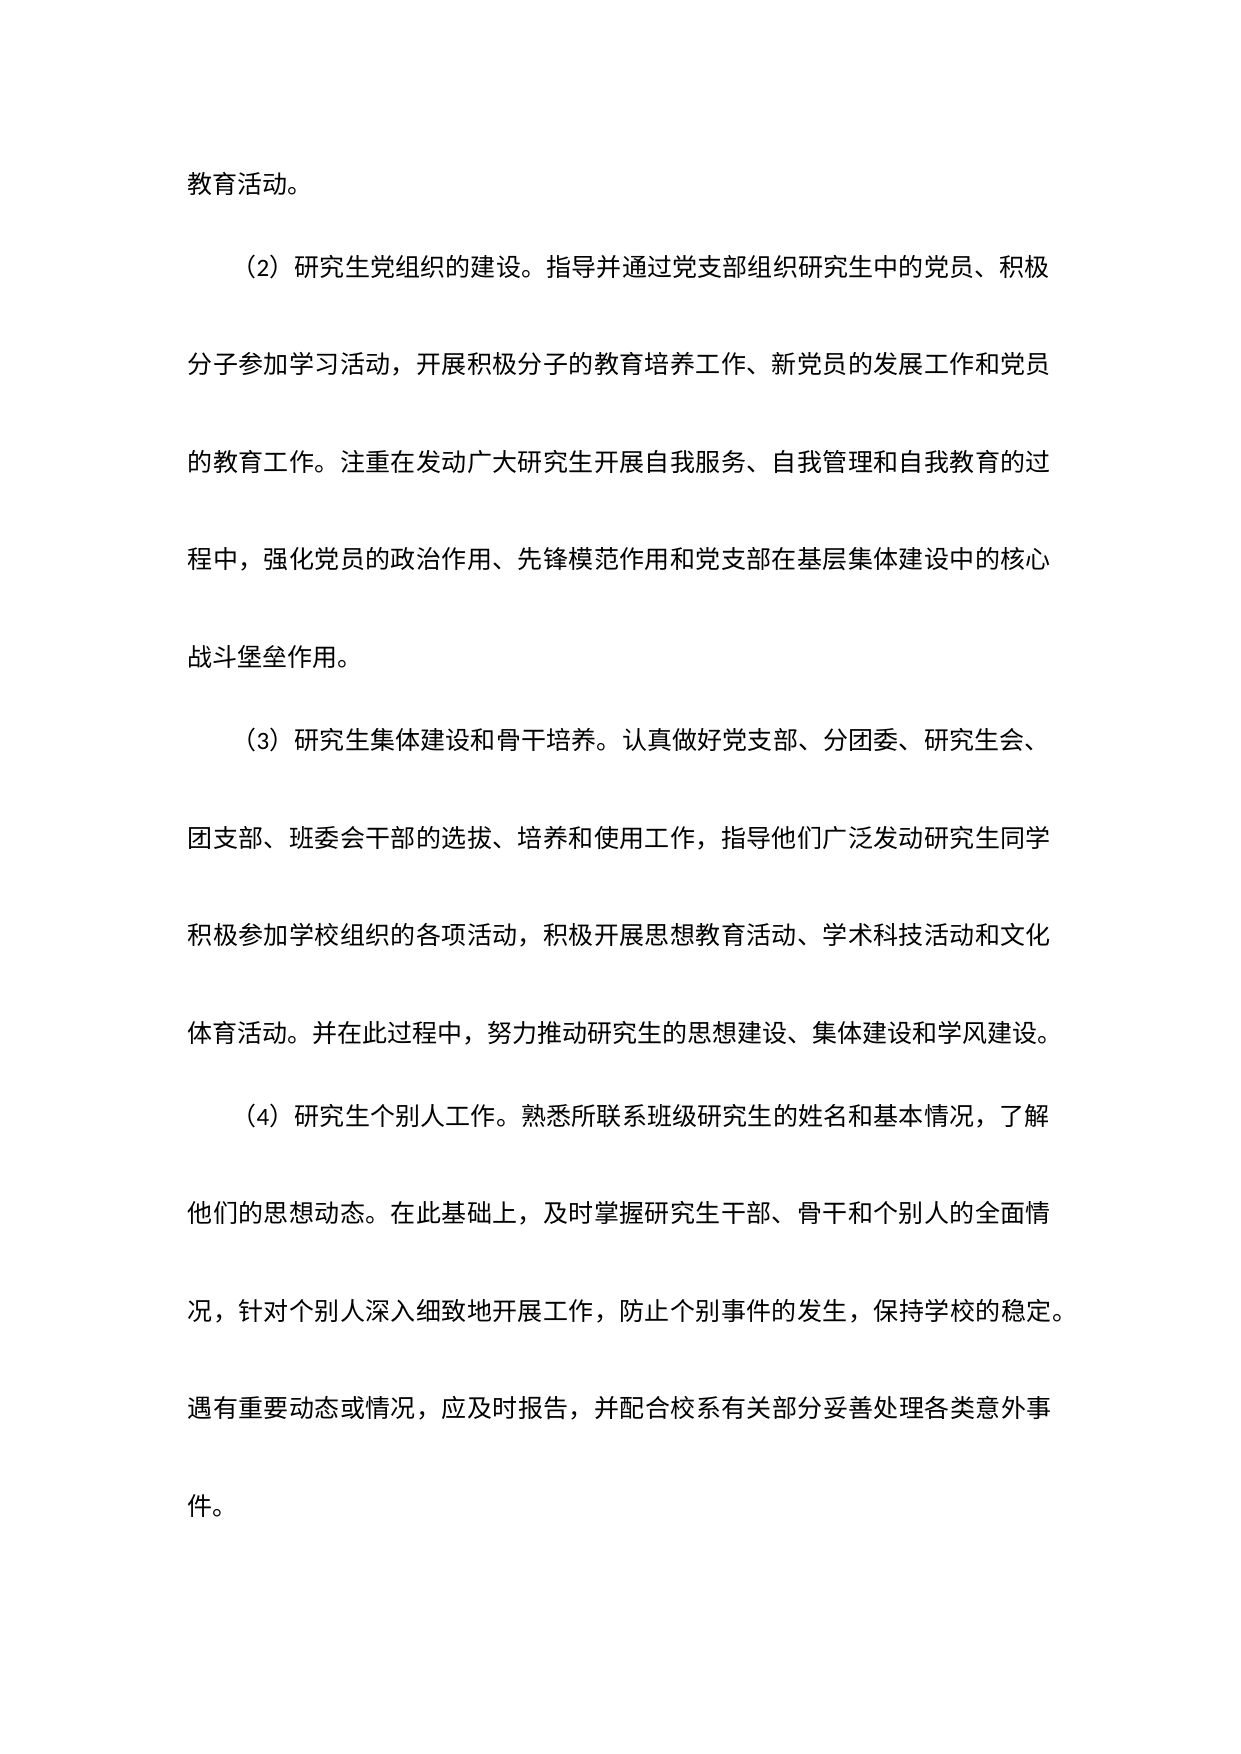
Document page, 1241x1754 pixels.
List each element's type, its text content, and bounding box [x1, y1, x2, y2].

text （3）研究生集体建设和骨干培养。认真做好党支部、分团委、研究生会、团支部、班委会干部的选拔、培养和使用工作，指导他们广泛发动研究生同学积极参加学校组织的各项活动，积极开展思想教育活动、学术科技活动和文化体育活动。并在此过程中，努力推动研究生的思想建设、集体建设和学风建设。 [187, 706, 1053, 1064]
text （2）研究生党组织的建设。指导并通过党支部组织研究生中的党员、积极分子参加学习活动，开展积极分子的教育培养工作、新党员的发展工作和党员的教育工作。注重在发动广大研究生开展自我服务、自我管理和自我教育的过程中，强化党员的政治作用、先锋模范作用和党支部在基层集体建设中的核心战斗堡垒作用。 [187, 233, 1053, 688]
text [187, 150, 1053, 215]
text （4）研究生个别人工作。熟悉所联系班级研究生的姓名和基本情况，了解他们的思想动态。在此基础上，及时掌握研究生干部、骨干和个别人的全面情况，针对个别人深入细致地开展工作，防止个别事件的发生，保持学校的稳定。遇有重要动态或情况，应及时报告，并配合校系有关部分妥善处理各类意外事件。 [187, 1082, 1053, 1537]
